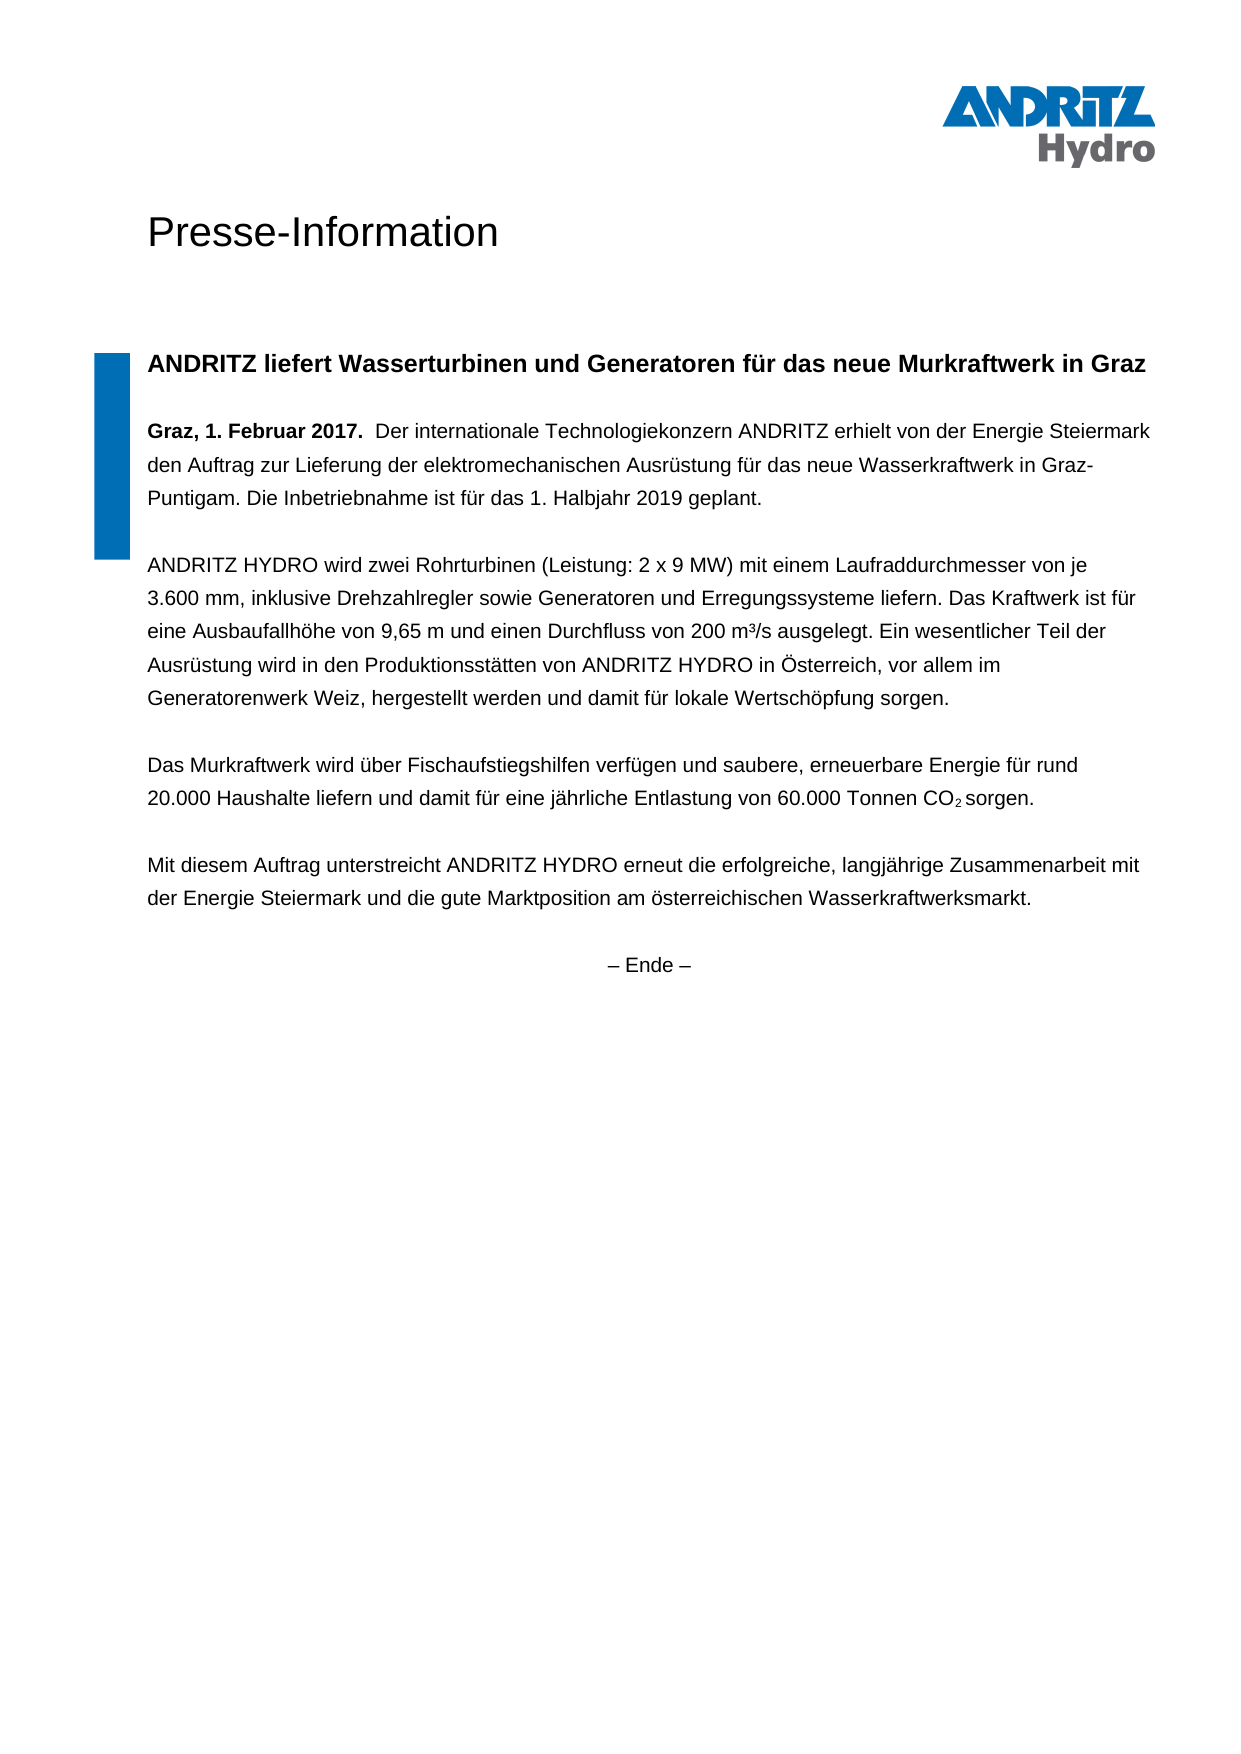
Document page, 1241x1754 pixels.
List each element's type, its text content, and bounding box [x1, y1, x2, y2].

text – Ende – [147, 946, 1152, 979]
picture [942, 86, 1155, 168]
text Graz, 1. Februar 2017. Der internationale Technologiekonzern ANDRITZ erhielt von der Energie Steiermark den Auftrag zur Lieferung der elektromechanischen Ausrüstung für das neue Wasserkraftwerk in Graz-Puntigam. Die Inbetriebnahme ist für das 1. Halbjahr 2019 geplant. [147, 412, 1152, 512]
text 3.600 mm, inklusive Drehzahlregler sowie Generatoren und Erregungssysteme liefern. Das Kraftwerk ist für eine Ausbaufallhöhe von 9,65 m und einen Durchfluss von 200 m³/s ausgelegt. Ein wesentlicher Teil der Ausrüstung wird in den Produktionsstätten von ANDRITZ HYDRO in Österreich, vor allem im Generatorenwerk Weiz, hergestellt werden und damit für lokale Wertschöpfung sorgen. [147, 579, 1152, 712]
title Presse-Information [147, 207, 1152, 255]
text 20.000 Haushalte liefern und damit für eine jährliche Entlastung von 60.000 Tonnen CO2 sorgen. [147, 779, 1152, 812]
text Mit diesem Auftrag unterstreicht ANDRITZ HYDRO erneut die erfolgreiche, langjährige Zusammenarbeit mit [147, 846, 1152, 879]
text der Energie Steiermark und die gute Marktposition am österreichischen Wasserkraftwerksmarkt. [147, 879, 1152, 912]
text Das Murkraftwerk wird über Fischaufstiegshilfen verfügen und saubere, erneuerbare Energie für rund [147, 746, 1152, 779]
text ANDRITZ HYDRO wird zwei Rohrturbinen (Leistung: 2 x 9 MW) mit einem Laufraddurchmesser von je [147, 546, 1152, 579]
text ANDRITZ liefert Wasserturbinen und Generatoren für das neue Murkraftwerk in Graz [147, 346, 1152, 379]
